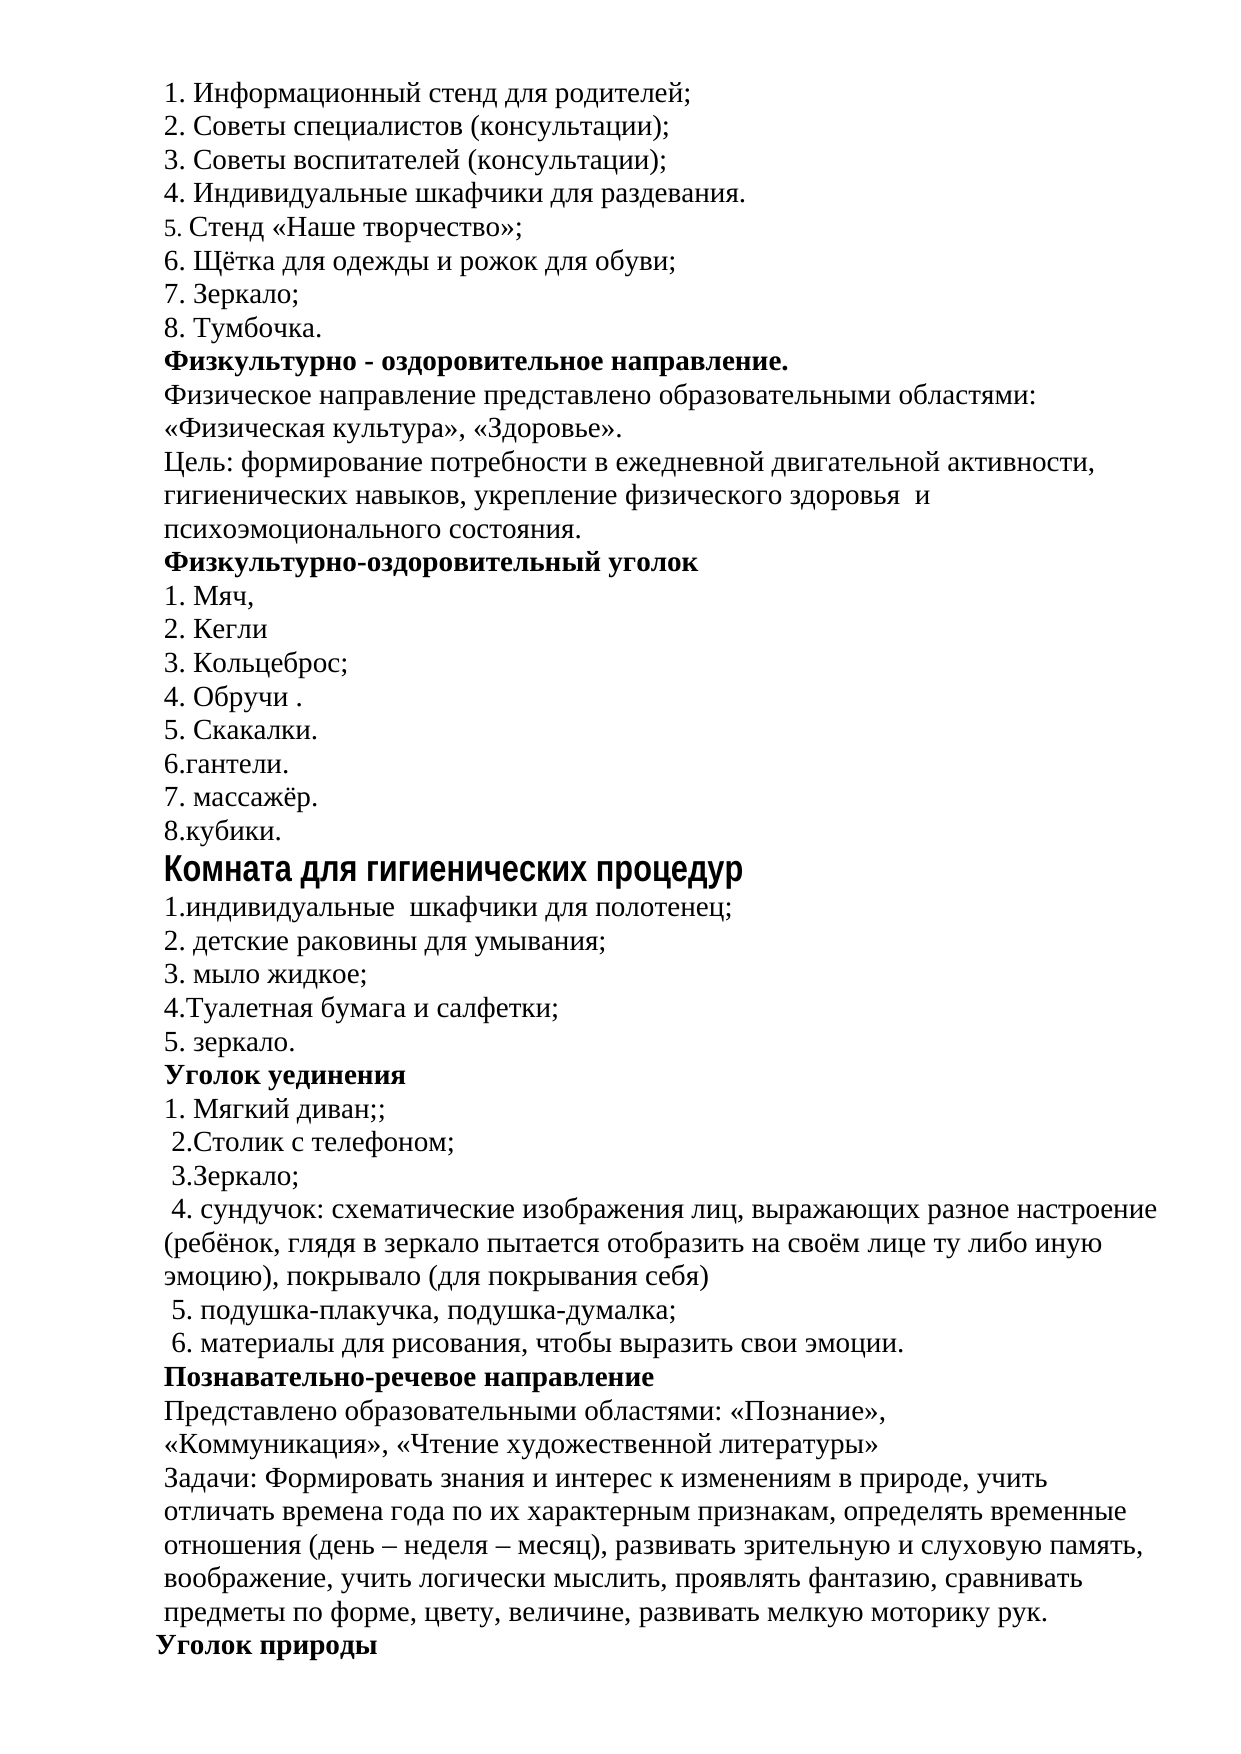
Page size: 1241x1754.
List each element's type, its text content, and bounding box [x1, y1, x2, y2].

text Цель: формирование потребности в ежедневной двигательной активности, [164, 444, 1165, 477]
text 4.Туалетная бумага и салфетки; [164, 990, 1165, 1024]
text отличать времена года по их характерным признакам, определять временные [164, 1493, 1165, 1527]
text 5. подушка-плакучка, подушка-думалка; [164, 1292, 1165, 1326]
text «Физическая культура», «Здоровье». [164, 410, 1165, 444]
text 7. массажёр. [164, 779, 1165, 813]
text 4. Индивидуальные шкафчики для раздевания. [164, 176, 1165, 209]
text 6. Щётка для одежды и рожок для обуви; [164, 243, 1165, 276]
text Физическое направление представлено образовательными областями: [164, 377, 1165, 410]
text Познавательно-речевое направление [164, 1359, 1165, 1393]
text 6.гантели. [164, 746, 1165, 779]
text Комната для гигиенических процедур [164, 846, 1165, 889]
text 5. зеркало. [164, 1024, 1165, 1057]
text 4. сундучок: схематические изображения лиц, выражающих разное настроение (ребёнок, глядя в зеркало пытается отобразить на своём лице ту либо иную эмоцию), покрывало (для покрывания себя) [164, 1191, 1165, 1292]
text 1. Мяч, [164, 578, 1165, 612]
text 1. Информационный стенд для родителей; [164, 75, 1165, 108]
text 5. Стенд «Наше творчество»; [164, 209, 1165, 243]
text 7. Зеркало; [164, 276, 1165, 310]
text 2. детские раковины для умывания; [164, 923, 1165, 957]
text Уголок уединения [164, 1057, 1165, 1091]
text 2.Столик с телефоном; [164, 1124, 1165, 1158]
text 3. Кольцеброс; [164, 645, 1165, 679]
text отношения (день – неделя – месяц), развивать зрительную и слуховую память, [164, 1527, 1165, 1560]
text 2. Советы специалистов (консультации); [164, 108, 1165, 142]
text 5. Скакалки. [164, 712, 1165, 746]
text Задачи: Формировать знания и интерес к изменениям в природе, учить [164, 1460, 1165, 1493]
text 3. мыло жидкое; [164, 957, 1165, 990]
text 8.кубики. [164, 813, 1165, 846]
text Физкультурно-оздоровительный уголок [164, 544, 1165, 578]
text 1.индивидуальные шкафчики для полотенец; [164, 889, 1165, 923]
text воображение, учить логически мыслить, проявлять фантазию, сравнивать [164, 1560, 1165, 1594]
text Физкультурно - оздоровительное направление. [164, 343, 1165, 377]
text Представлено образовательными областями: «Познание», [164, 1393, 1165, 1426]
text гигиенических навыков, укрепление физического здоровья и психоэмоционального состояния. [164, 477, 1165, 544]
text 2. Кегли [164, 612, 1165, 645]
text Уголок природы [75, 1627, 1165, 1661]
text 6. материалы для рисования, чтобы выразить свои эмоции. [164, 1326, 1165, 1359]
text «Коммуникация», «Чтение художественной литературы» [164, 1426, 1165, 1460]
text 4. Обручи . [164, 679, 1165, 712]
text 3. Советы воспитателей (консультации); [164, 142, 1165, 176]
text 8. Тумбочка. [164, 310, 1165, 343]
text 3.Зеркало; [164, 1158, 1165, 1191]
text предметы по форме, цвету, величине, развивать мелкую моторику рук. [164, 1594, 1165, 1627]
text 1. Мягкий диван;; [164, 1091, 1165, 1124]
